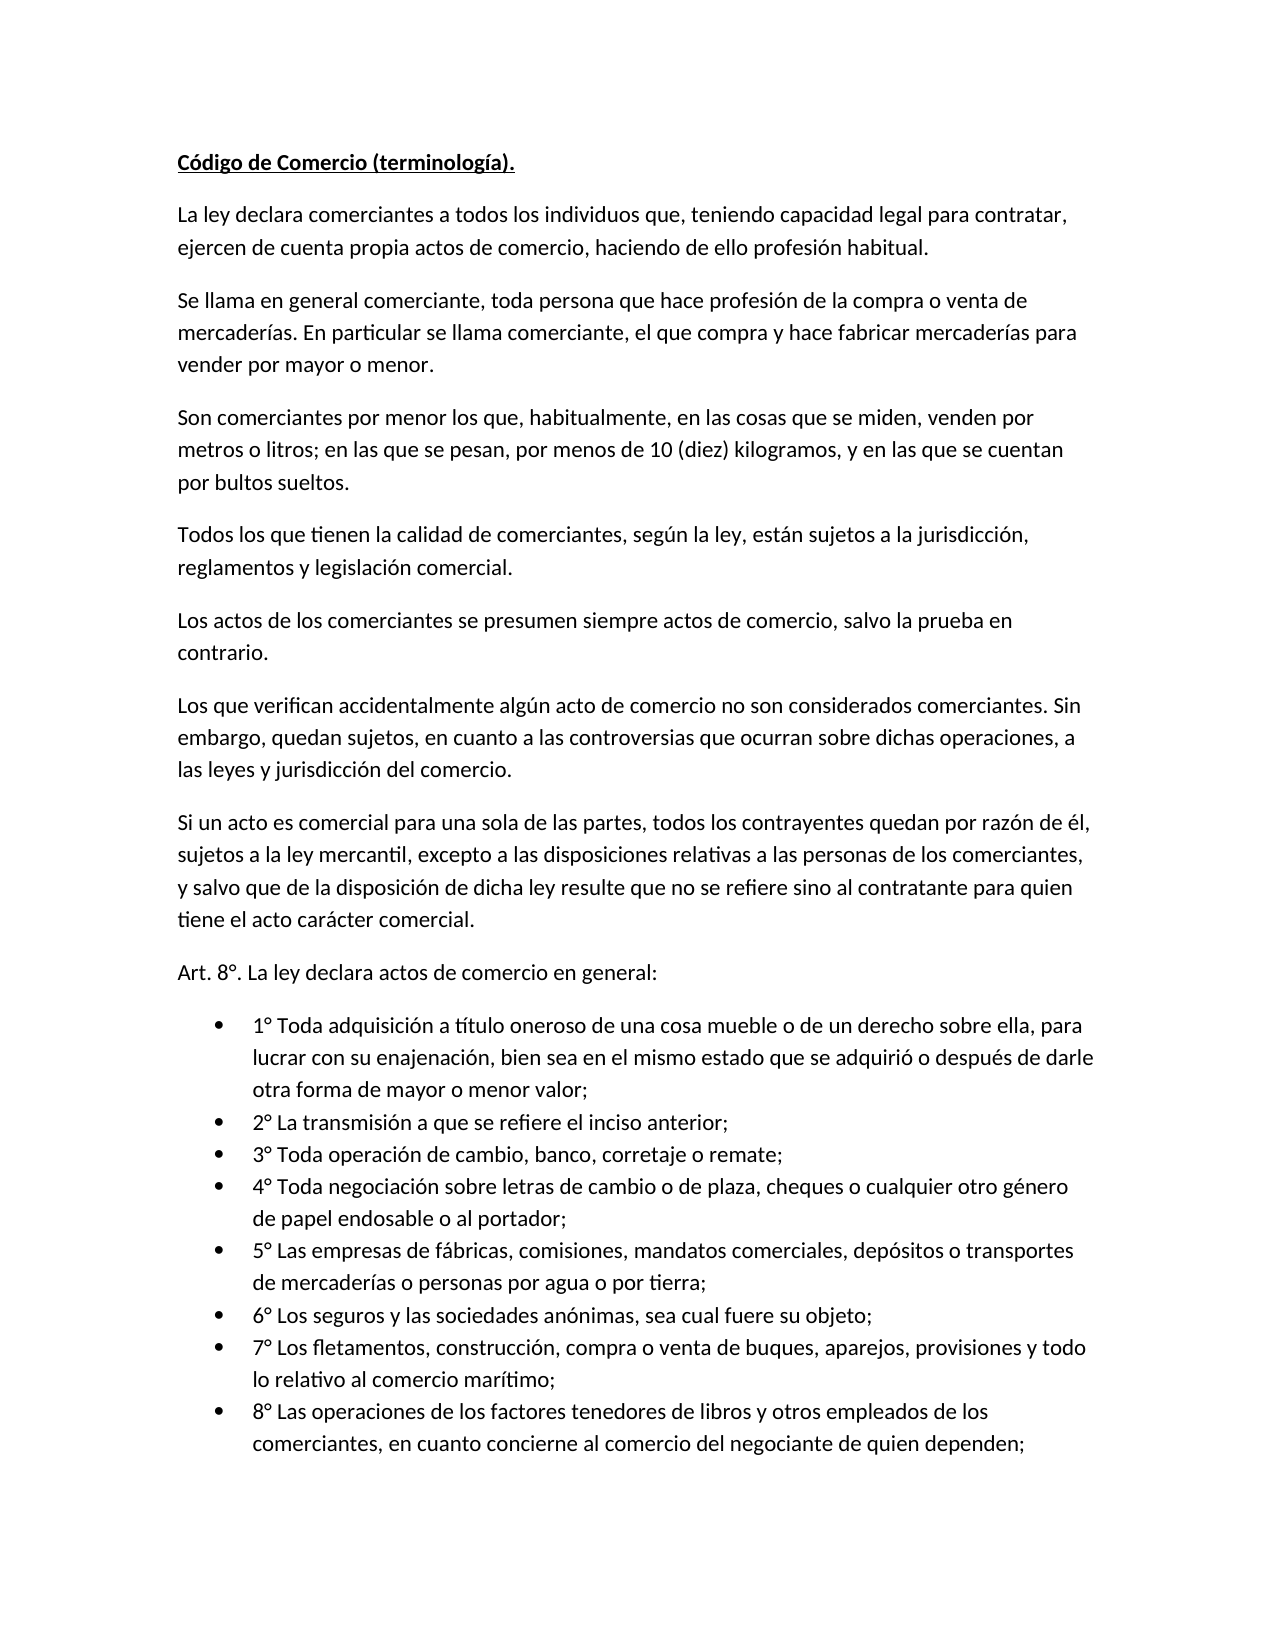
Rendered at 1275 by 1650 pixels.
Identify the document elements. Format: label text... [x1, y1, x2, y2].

text Si un acto es comercial para una sola de las partes, todos los contrayentes quedan por razón de él, sujetos a la ley mercantil, excepto a las disposiciones relativas a las personas de los comerciantes, y salvo que de la disposición de dicha ley resulte que no se refiere sino al contratante para quien tiene el acto carácter comercial. [177, 808, 1098, 933]
text Son comerciantes por menor los que, habitualmente, en las cosas que se miden, venden por metros o litros; en las que se pesan, por menos de 10 (diez) kilogramos, y en las que se cuentan por bultos sueltos. [177, 403, 1098, 496]
list 3° Toda operación de cambio, banco, corretaje o remate; [215, 1140, 1098, 1168]
text Art. 8°. La ley declara actos de comercio en general: [177, 958, 1098, 986]
text Todos los que tienen la calidad de comerciantes, según la ley, están sujetos a la jurisdicción, reglamentos y legislación comercial. [177, 521, 1098, 581]
list 5° Las empresas de fábricas, comisiones, mandatos comerciales, depósitos o transportes de mercaderías o personas por agua o por tierra; [215, 1236, 1098, 1297]
text La ley declara comerciantes a todos los individuos que, teniendo capacidad legal para contratar, ejercen de cuenta propia actos de comercio, haciendo de ello profesión habitual. [177, 201, 1098, 261]
text Los actos de los comerciantes se presumen siempre actos de comercio, salvo la prueba en contrario. [177, 606, 1098, 666]
list 2° La transmisión a que se refiere el inciso anterior; [215, 1108, 1098, 1136]
list 1° Toda adquisición a título oneroso de una cosa mueble o de un derecho sobre ella, para lucrar con su enajenación, bien sea en el mismo estado que se adquirió o después de darle otra forma de mayor o menor valor; [215, 1011, 1098, 1103]
list 7° Los fletamentos, construcción, compra o venta de buques, aparejos, provisiones y todo lo relativo al comercio marítimo; [215, 1333, 1098, 1393]
list 8° Las operaciones de los factores tenedores de libros y otros empleados de los comerciantes, en cuanto concierne al comercio del negociante de quien dependen; [215, 1397, 1098, 1457]
text Código de Comercio (terminología). [177, 148, 1098, 176]
text Los que verifican accidentalmente algún acto de comercio no son considerados comerciantes. Sin embargo, quedan sujetos, en cuanto a las controversias que ocurran sobre dichas operaciones, a las leyes y jurisdicción del comercio. [177, 691, 1098, 783]
list 6° Los seguros y las sociedades anónimas, sea cual fuere su objeto; [215, 1301, 1098, 1329]
list 4° Toda negociación sobre letras de cambio o de plaza, cheques o cualquier otro género de papel endosable o al portador; [215, 1172, 1098, 1232]
text Se llama en general comerciante, toda persona que hace profesión de la compra o venta de mercaderías. En particular se llama comerciante, el que compra y hace fabricar mercaderías para vender por mayor o menor. [177, 286, 1098, 378]
